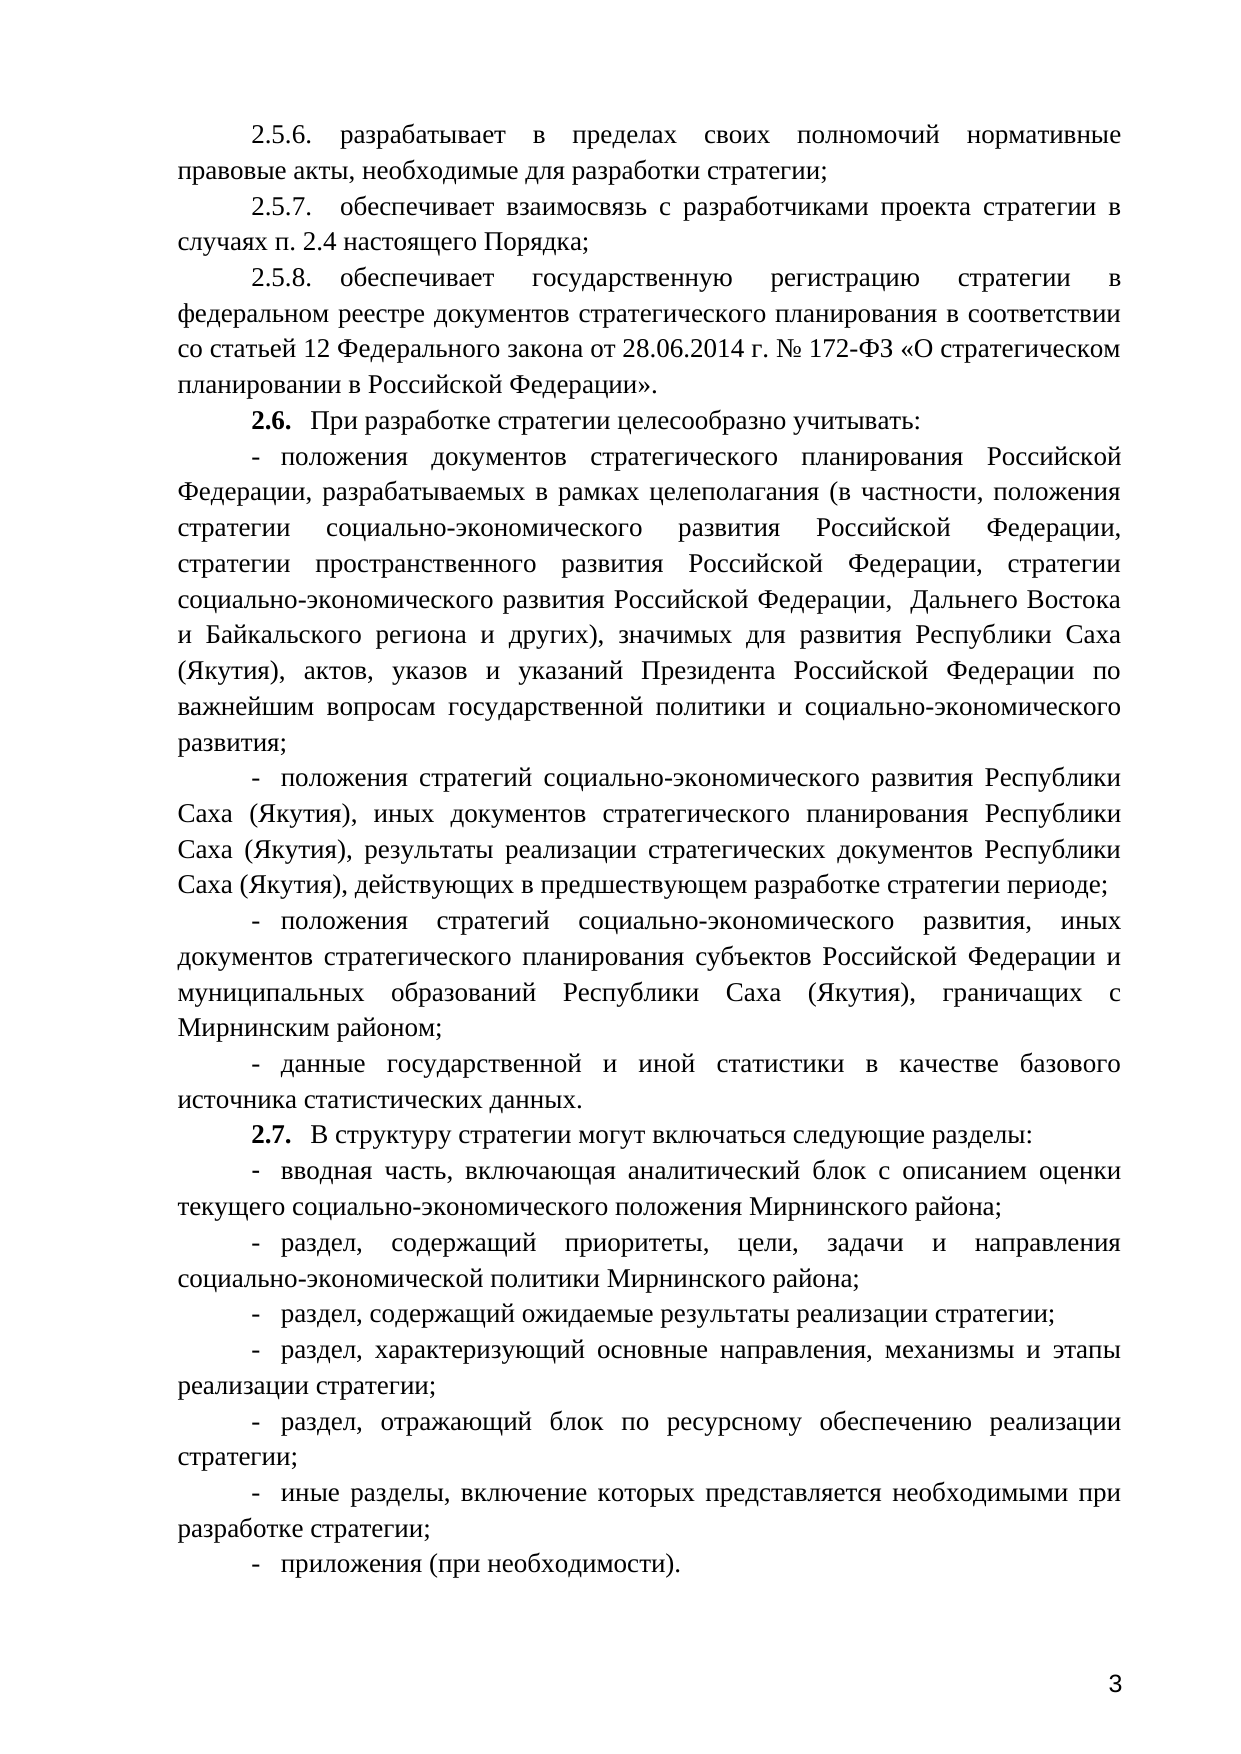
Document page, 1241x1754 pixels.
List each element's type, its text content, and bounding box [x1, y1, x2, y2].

text - раздел, содержащий ожидаемые результаты реализации стратегии; [177, 1297, 1122, 1328]
text - раздел, отражающий блок по ресурсному обеспечению реализации стратегии; [177, 1404, 1122, 1471]
list - данные государственной и иной статистики в качестве базового источника статистических данных. [177, 1047, 1122, 1114]
list - положения стратегий социально-экономического развития Республики Саха (Якутия), иных документов стратегического планирования Республики Саха (Якутия), результаты реализации стратегических документов Республики Саха (Якутия), действующих в предшествующем разработке стратегии периоде; [177, 761, 1122, 900]
text - раздел, характеризующий основные направления, механизмы и этапы реализации стратегии; [177, 1333, 1122, 1400]
list обеспечивает государственную регистрацию стратегии в федеральном реестре документов стратегического планирования в соответствии со статьей 12 Федерального закона от 28.06.2014 г. № 172-ФЗ «О стратегическом планировании в Российской Федерации». [177, 261, 1122, 399]
list обеспечивает взаимосвязь с разработчиками проекта стратегии в случаях п. 2.4 настоящего Порядка; [177, 190, 1122, 257]
text - иные разделы, включение которых представляется необходимыми при разработке стратегии; [177, 1476, 1122, 1543]
list - положения документов стратегического планирования Российской Федерации, разрабатываемых в рамках целеполагания (в частности, положения стратегии социально-экономического развития Российской Федерации, стратегии пространственного развития Российской Федерации, стратегии социально-экономического развития Российской Федерации, Дальнего Востока и Байкальского региона и других), значимых для развития Республики Саха (Якутия), актов, указов и указаний Президента Российской Федерации по важнейшим вопросам государственной политики и социально-экономического развития; [177, 440, 1122, 757]
list При разработке стратегии целесообразно учитывать: [177, 404, 1122, 435]
list разрабатывает в пределах своих полномочий нормативные правовые акты, необходимые для разработки стратегии; [177, 118, 1122, 185]
text - раздел, содержащий приоритеты, цели, задачи и направления социально-экономической политики Мирнинского района; [177, 1226, 1122, 1293]
list В структуру стратегии могут включаться следующие разделы: [177, 1119, 1122, 1150]
text - вводная часть, включающая аналитический блок с описанием оценки текущего социально-экономического положения Мирнинского района; [177, 1154, 1122, 1221]
text - приложения (при необходимости). [177, 1547, 1122, 1579]
list - положения стратегий социально-экономического развития, иных документов стратегического планирования субъектов Российской Федерации и муниципальных образований Республики Саха (Якутия), граничащих с Мирнинским районом; [177, 904, 1122, 1043]
